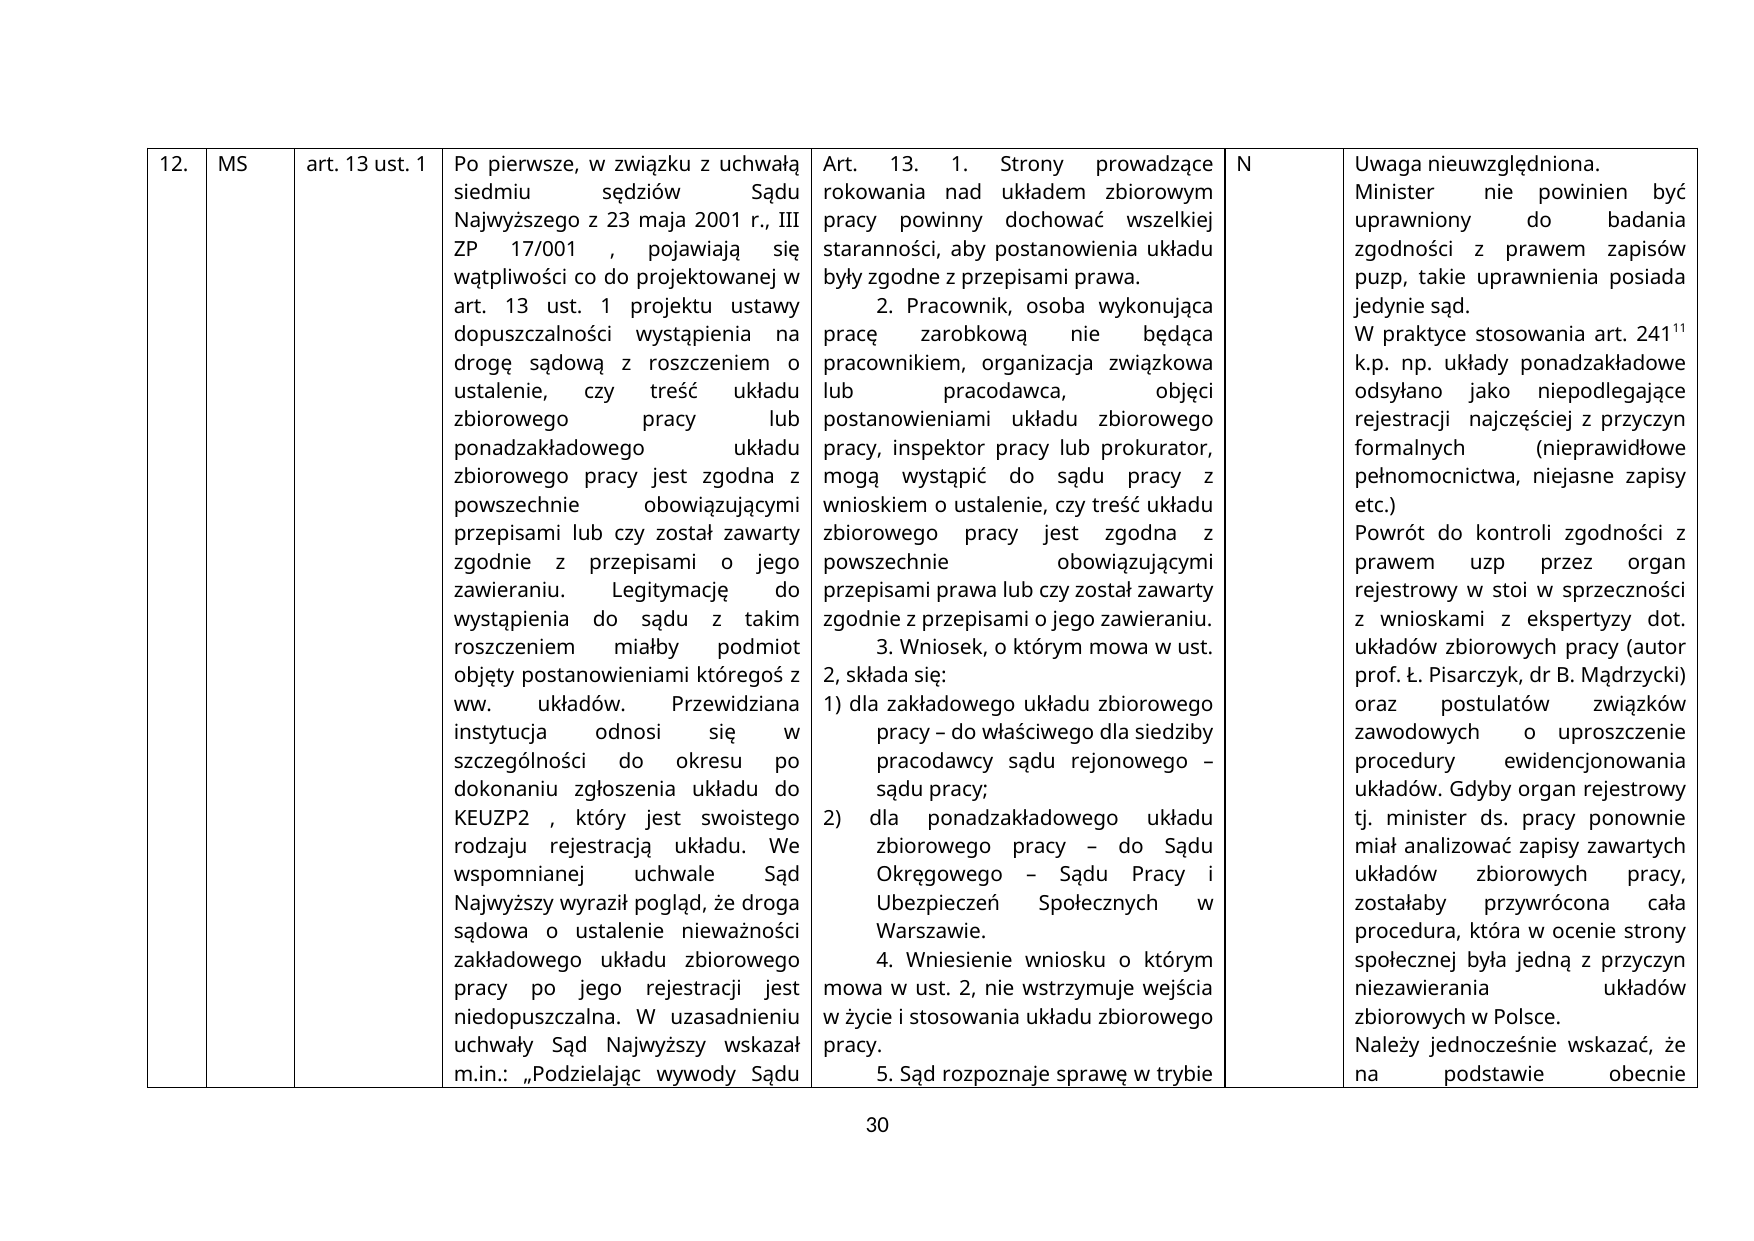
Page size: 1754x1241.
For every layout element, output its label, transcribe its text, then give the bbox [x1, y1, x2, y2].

table_cell art. 13 ust. 1 [295, 149, 442, 1087]
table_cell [812, 149, 1224, 1087]
table_cell 12. [148, 149, 206, 1087]
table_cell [1344, 149, 1697, 1087]
table_cell N [1226, 149, 1343, 1087]
table_cell MS [207, 149, 294, 1087]
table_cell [443, 149, 811, 1087]
